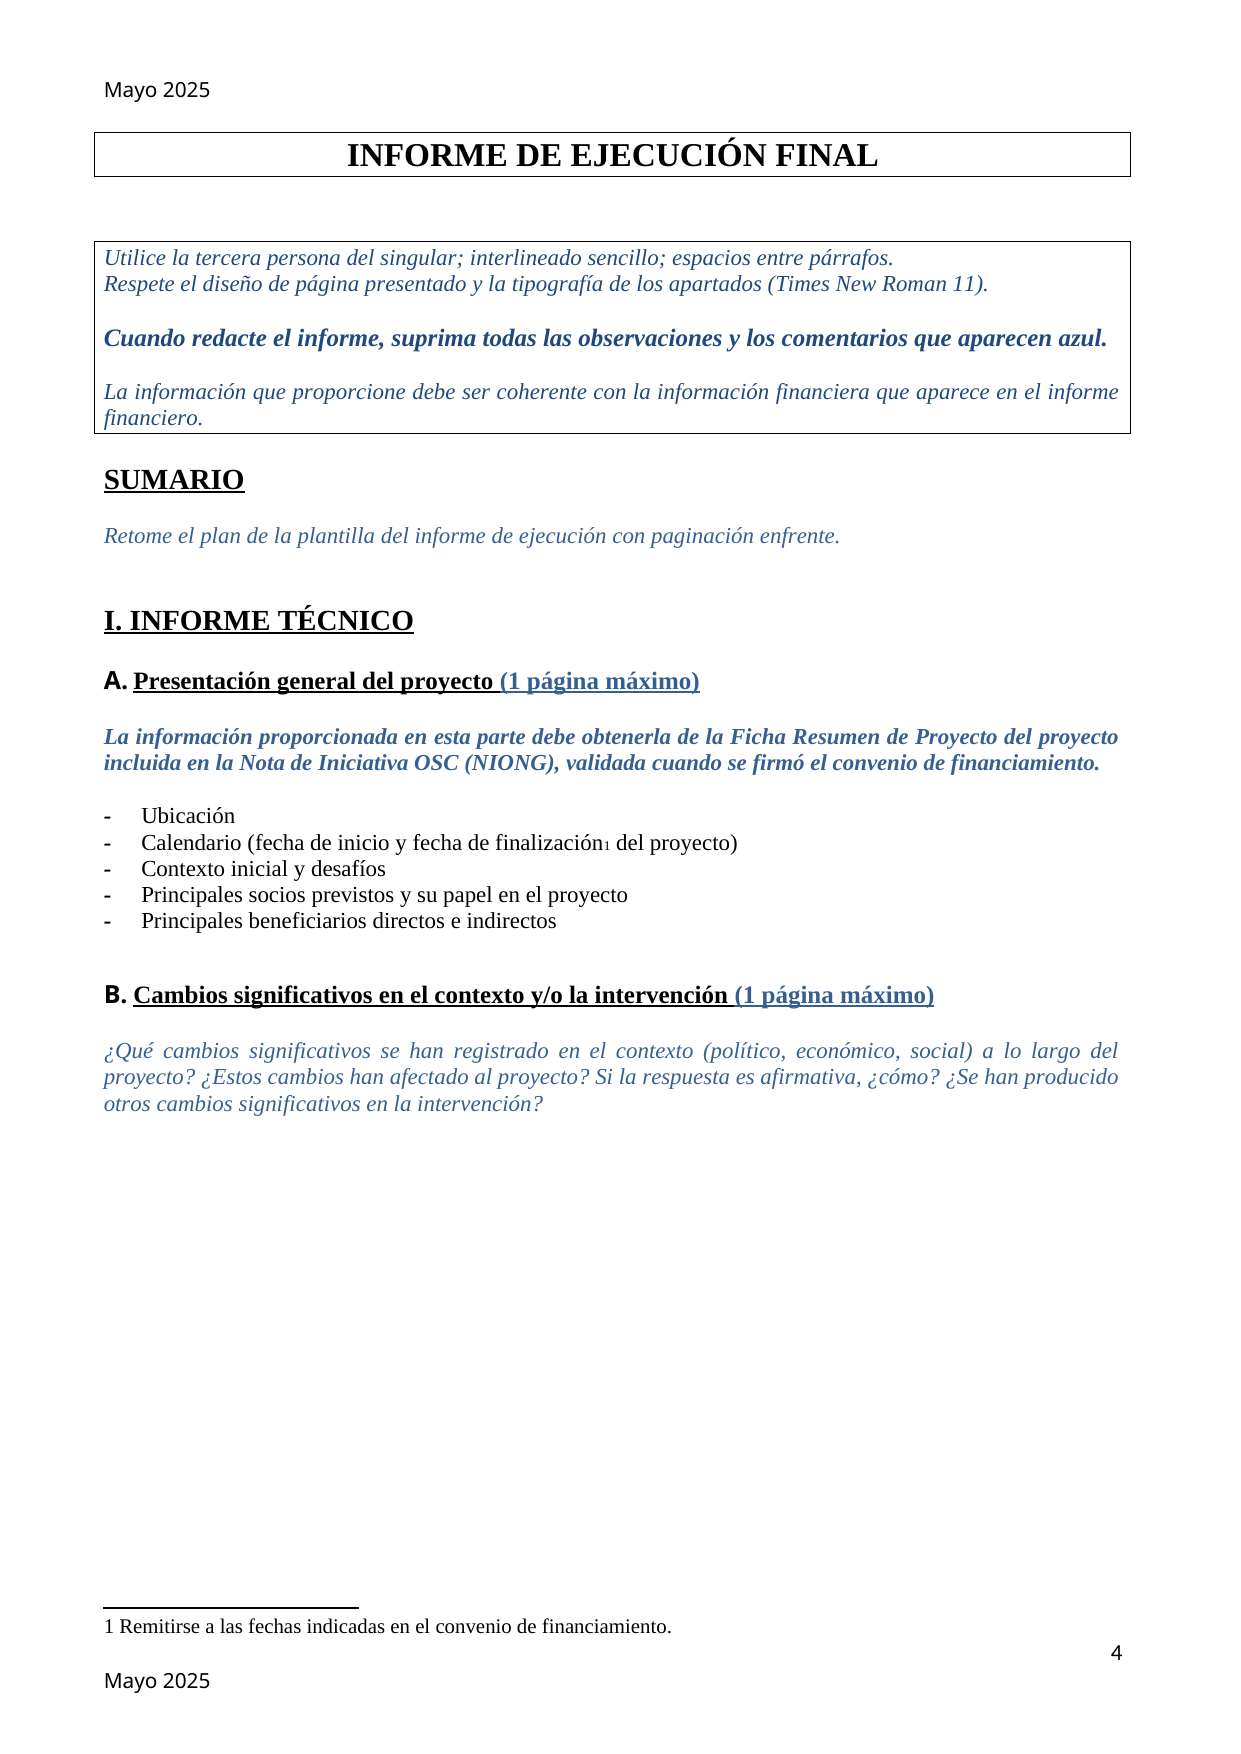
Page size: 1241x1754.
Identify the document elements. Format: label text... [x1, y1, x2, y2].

list Principales beneficiarios directos e indirectos [103, 908, 1124, 934]
list Presentación general del proyecto (1 página máximo) [103, 663, 1122, 697]
text Cuando redacte el informe, suprima todas las observaciones y los comentarios que aparecen azul. [103, 323, 1122, 352]
text Retome el plan de la plantilla del informe de ejecución con paginación enfrente. [103, 522, 1122, 548]
list Contexto inicial y desafíos [103, 855, 1124, 881]
text La información que proporcione debe ser coherente con la información financiera que aparece en el informe financiero. [95, 375, 1130, 433]
text Respete el diseño de página presentado y la tipografía de los apartados (Times New Roman 11). [103, 270, 1122, 296]
text INFORME DE EJECUCIÓN FINAL [95, 133, 1130, 176]
list Principales socios previstos y su papel en el proyecto [103, 881, 1124, 908]
text I. INFORME TÉCNICO [103, 603, 1122, 637]
text La información proporcionada en esta parte debe obtenerla de la Ficha Resumen de Proyecto del proyecto incluida en la Nota de Iniciativa OSC (NIONG), validada cuando se firmó el convenio de financiamiento. [103, 723, 1122, 776]
list Cambios significativos en el contexto y/o la intervención (1 página máximo) [103, 977, 1122, 1011]
text ¿Qué cambios significativos se han registrado en el contexto (político, económico, social) a lo largo del proyecto? ¿Estos cambios han afectado al proyecto? Si la respuesta es afirmativa, ¿cómo? ¿Se han producido otros cambios significativos en la intervención? [103, 1037, 1122, 1116]
text Utilice la tercera persona del singular; interlineado sencillo; espacios entre párrafos. [95, 242, 1130, 270]
list Calendario (fecha de inicio y fecha de finalización del proyecto) [103, 828, 1124, 855]
text SUMARIO [103, 462, 1122, 496]
list Ubicación [103, 802, 1124, 828]
